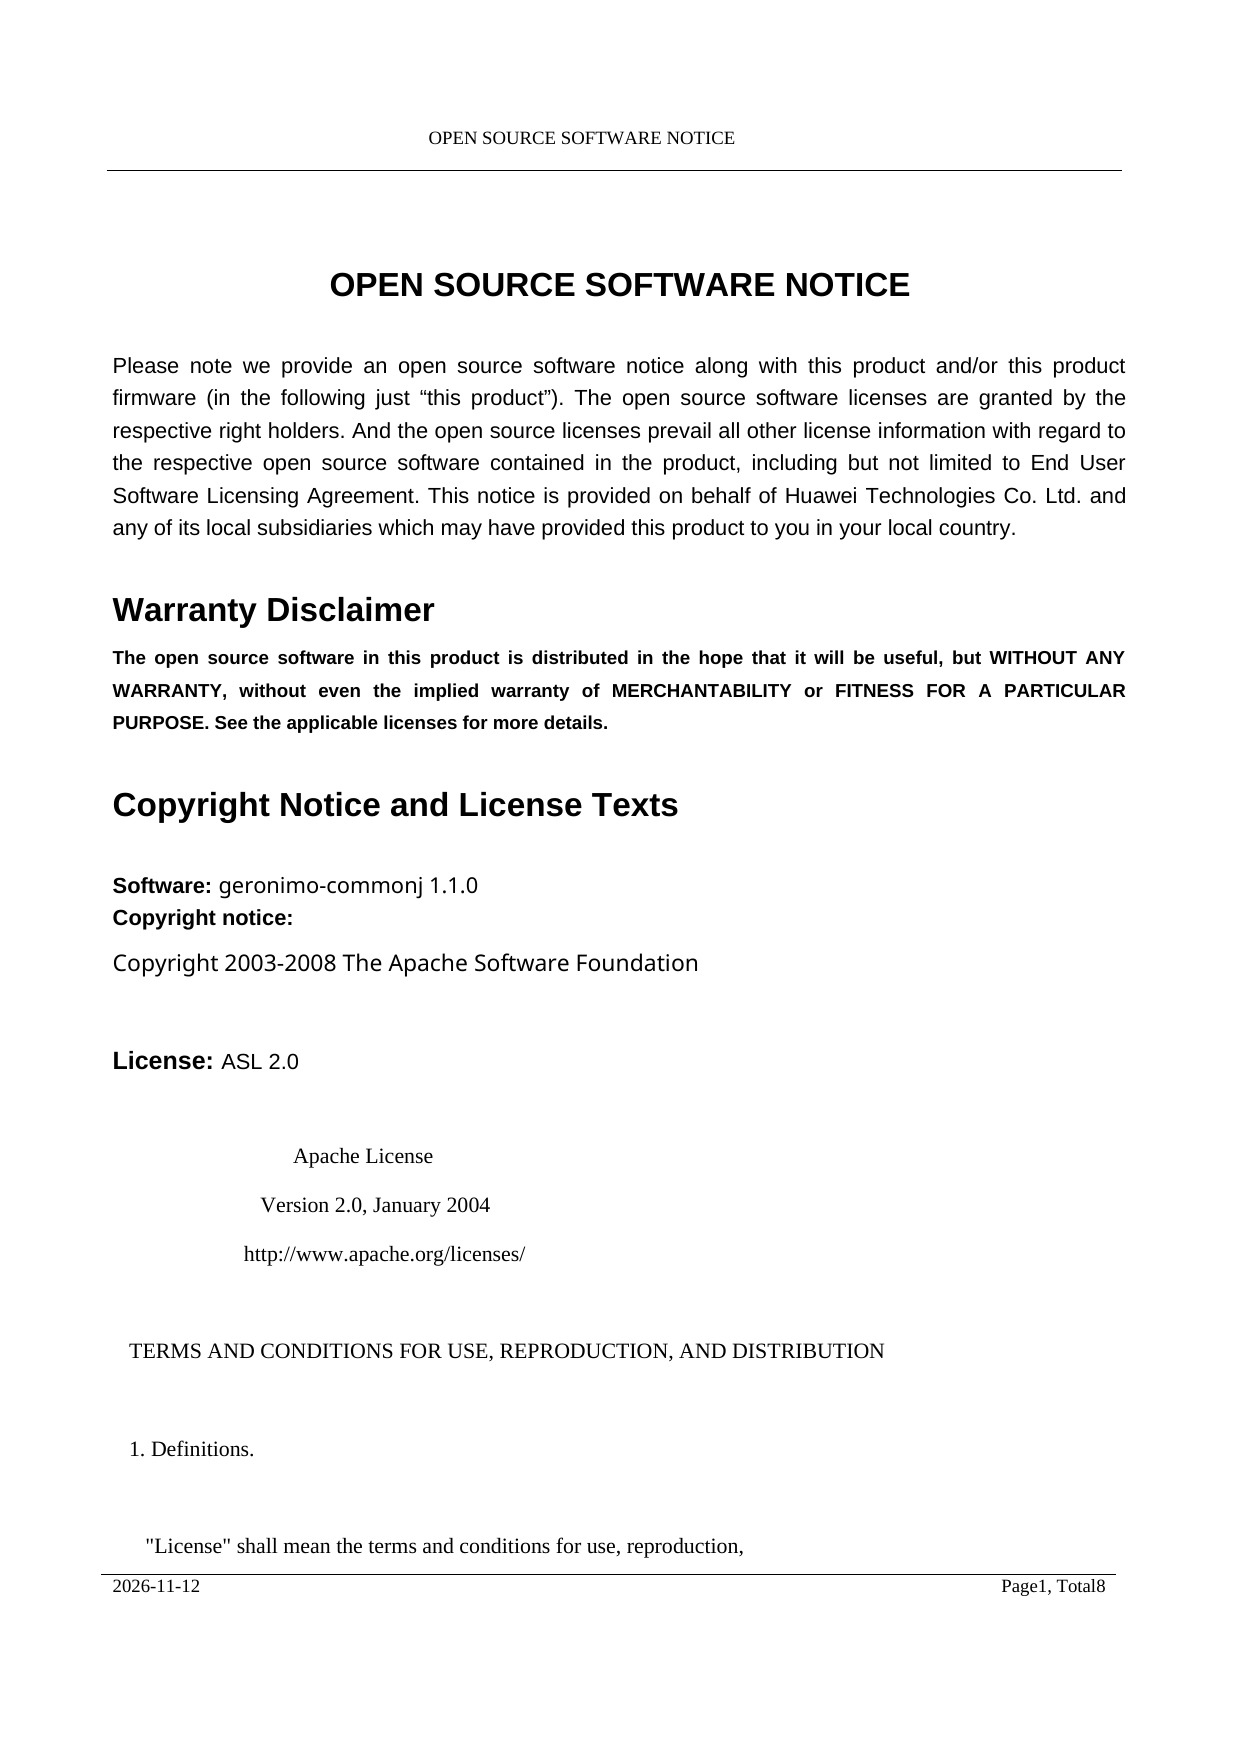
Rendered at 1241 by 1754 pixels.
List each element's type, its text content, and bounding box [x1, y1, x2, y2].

text Copyright 2003-2008 The Apache Software Foundation [112, 947, 1128, 1028]
text The open source software in this product is distributed in the hope that it will be useful, but WITHOUT ANY WARRANTY, without even the implied warranty of MERCHANTABILITY or FITNESS FOR A PARTICULAR PURPOSE. See the applicable licenses for more details. [112, 641, 1128, 739]
text Copyright Notice and License Texts [112, 771, 1128, 836]
text Warranty Disclaimer [112, 576, 1128, 641]
text Copyright notice: [112, 901, 1128, 934]
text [112, 1091, 1128, 1562]
text Please note we provide an open source software notice along with this product and/or this product firmware (in the following just “this product”). The open source software licenses are granted by the respective right holders. And the open source licenses prevail all other license information with regard to the respective open source software contained in the product, including but not limited to End User Software Licensing Agreement. This notice is provided on behalf of Huawei Technologies Co. Ltd. and any of its local subsidiaries which may have provided this product to you in your local country. [112, 349, 1128, 544]
text Software: geronimo-commonj 1.1.0 [112, 869, 1128, 901]
text License: ASL 2.0 [112, 1044, 1128, 1077]
text OPEN SOURCE SOFTWARE NOTICE [112, 251, 1128, 316]
